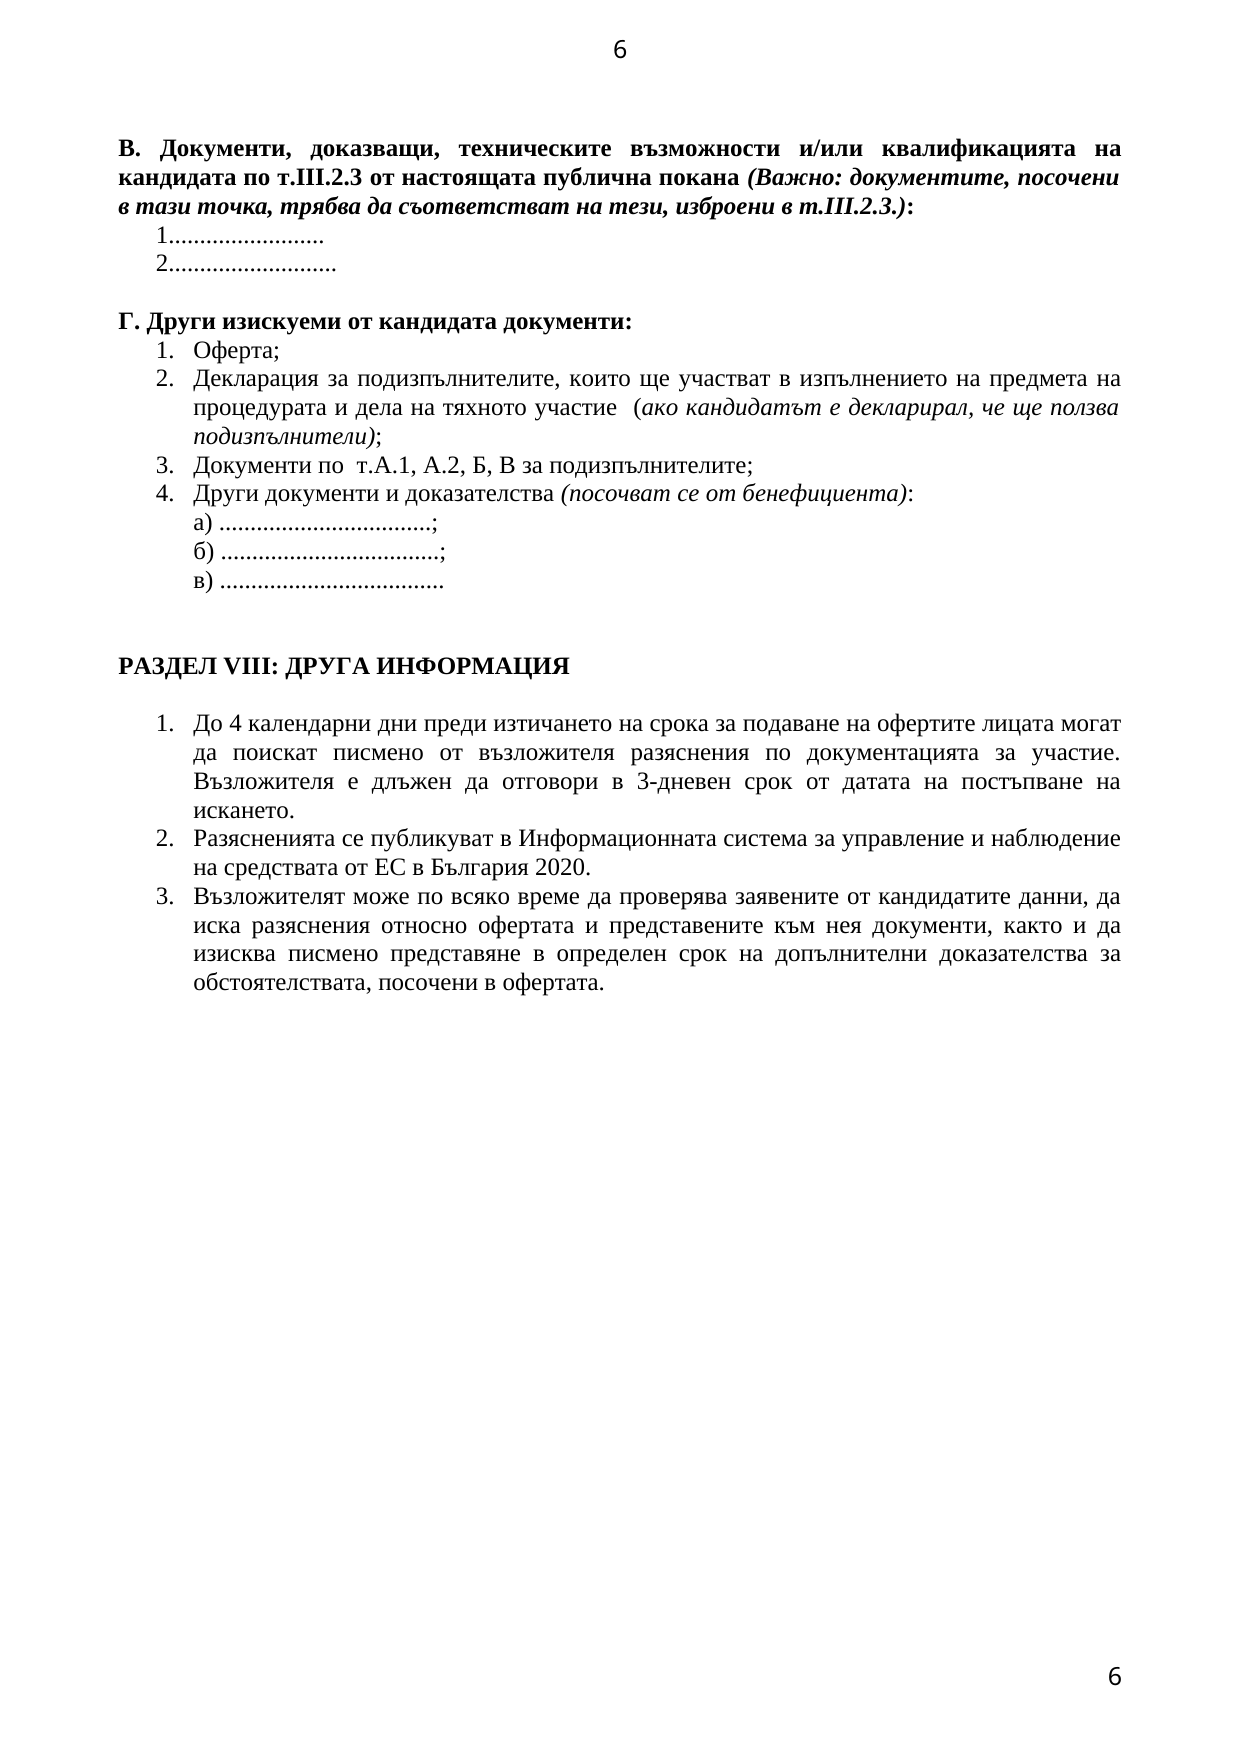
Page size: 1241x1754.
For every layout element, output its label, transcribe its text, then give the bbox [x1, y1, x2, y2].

text а) ..................................; [193, 507, 1122, 536]
list Документи по т.А.1, А.2, Б, В за подизпълнителите; [156, 450, 1122, 478]
list Разясненията се публикуват в Информационната система за управление и наблюдение на средствата от ЕС в България 2020. [156, 823, 1122, 881]
list До 4 календарни дни преди изтичането на срока за подаване на офертите лицата могат да поискат писмено от възложителя разяснения по документацията за участие. Възложителя е длъжен да отговори в 3-дневен срок от датата на постъпване на искането. [156, 708, 1122, 823]
text 1......................... [118, 220, 1122, 248]
text в) .................................... [193, 565, 1122, 593]
text б) ...................................; [193, 536, 1122, 565]
text В. Документи, доказващи, техническите възможности и/или квалификацията на кандидата по т.ІІІ.2.3 от настоящата публична покана (Важно: документите, посочени в тази точка, трябва да съответстват на тези, изброени в т.ІІІ.2.3.): [118, 133, 1122, 220]
text 2........................... [118, 248, 1122, 277]
list Други документи и доказателства (посочват се от бенефициента): [156, 478, 1122, 507]
list Декларация за подизпълнителите, които ще участват в изпълнението на предмета на процедурата и дела на тяхното участие (ако кандидатът е декларирал, че ще ползва подизпълнители); [156, 363, 1122, 450]
list Възложителят може по всяко време да проверява заявените от кандидатите данни, да иска разяснения относно офертата и представените към нея документи, както и да изисква писмено представяне в определен срок на допълнителни доказателства за обстоятелствата, посочени в офертата. [156, 881, 1122, 996]
text РАЗДЕЛ VІІI: ДРУГА ИНФОРМАЦИЯ [118, 651, 1122, 680]
list Оферта; [156, 335, 1122, 363]
text Г. Други изискуеми от кандидата документи: [118, 306, 1122, 335]
